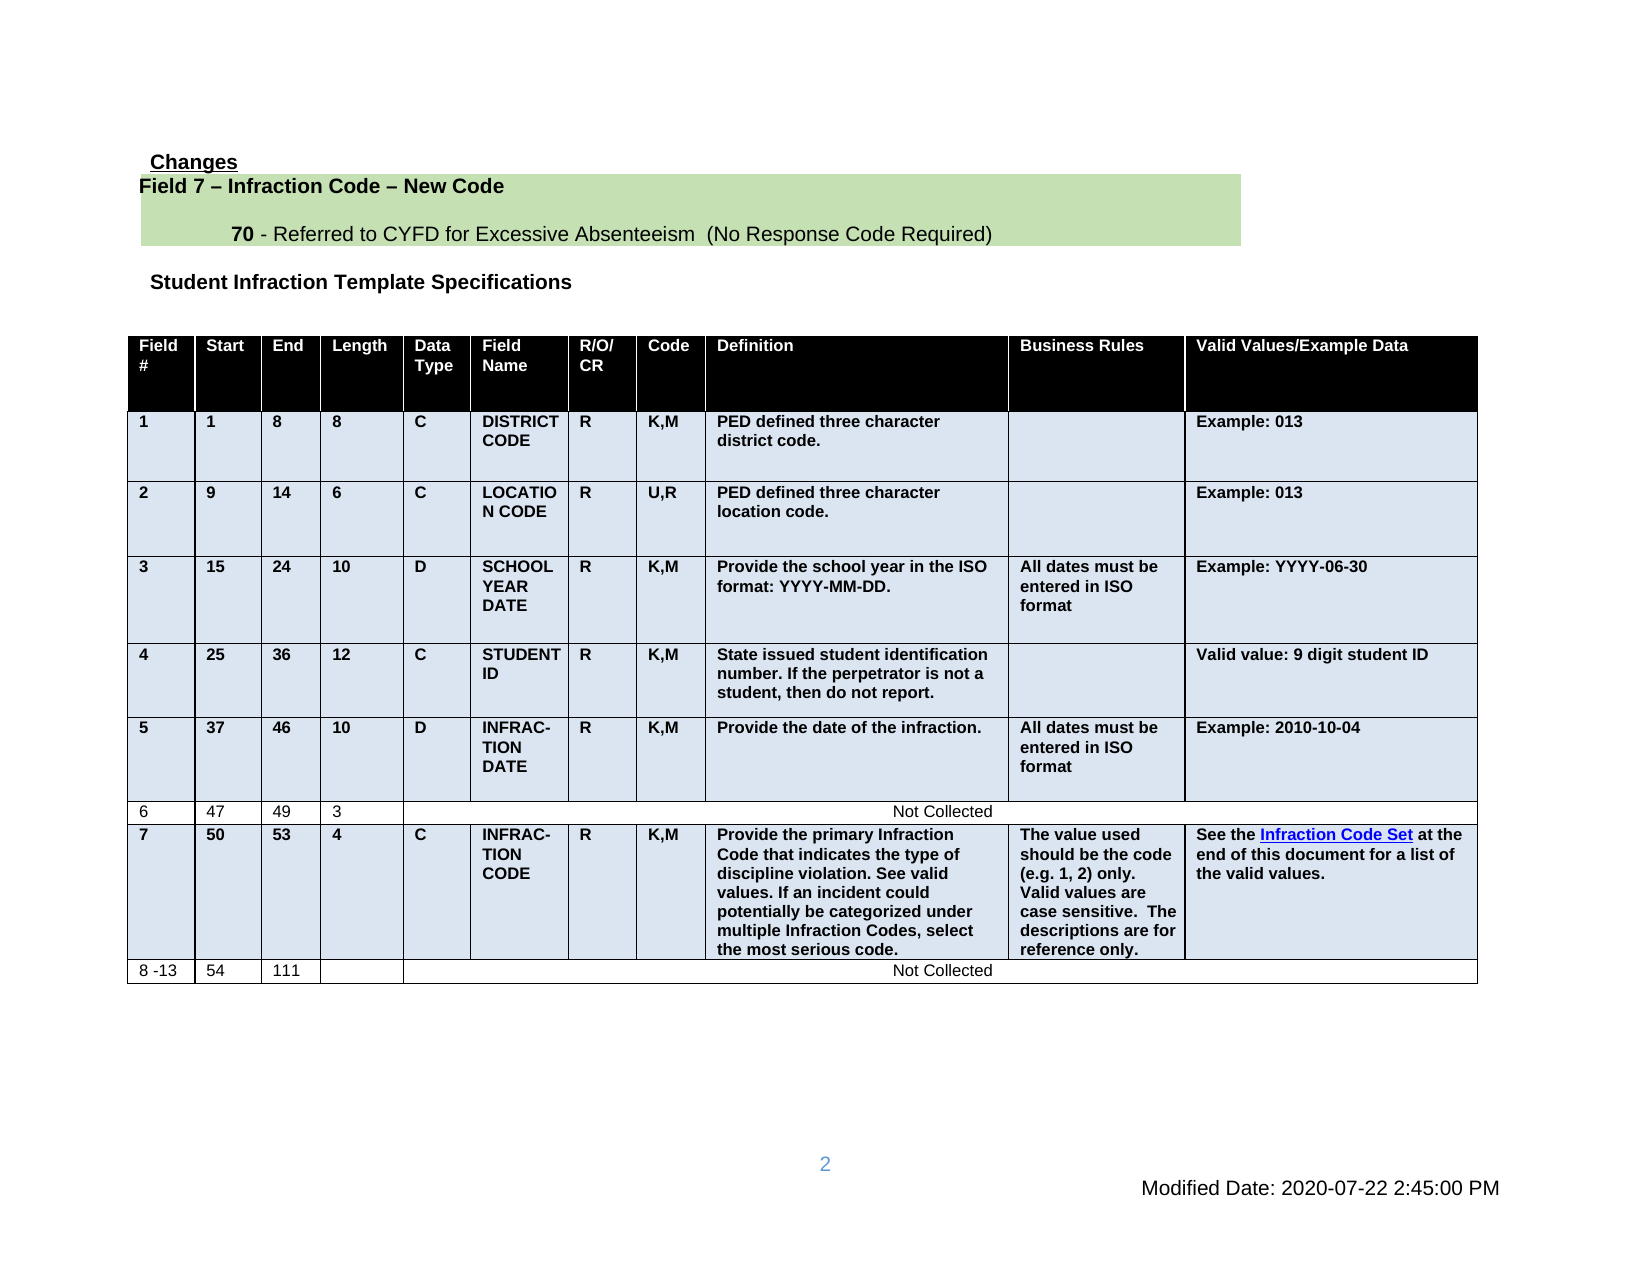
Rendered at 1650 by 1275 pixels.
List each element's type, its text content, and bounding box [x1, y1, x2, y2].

table_cell All dates must be entered in ISO format [1009, 718, 1184, 801]
table_cell 49 [262, 802, 320, 824]
table_cell LOCATION CODE [471, 482, 568, 556]
table_cell K,M [637, 644, 705, 717]
table_cell 4 [321, 825, 403, 959]
table_cell C [404, 644, 470, 717]
table_cell 10 [321, 557, 403, 643]
table_cell The value used should be the code (e.g. 1, 2) only. Valid values are case sensitive. The descriptions are for reference only. [1009, 825, 1184, 959]
table_cell 8 -13 [128, 960, 194, 983]
table_header Field # [128, 336, 194, 411]
table_cell 1 [128, 412, 194, 481]
table_cell R [569, 412, 636, 481]
table_cell PED defined three character location code. [706, 482, 1008, 556]
table_cell 24 [262, 557, 320, 643]
table_cell See the Infraction Code Set at the end of this document for a list of the valid values. [1186, 825, 1477, 959]
table_cell 8 [262, 412, 320, 481]
table_cell INFRAC-TION DATE [471, 718, 568, 801]
table_cell 6 [128, 802, 194, 824]
table_cell 111 [262, 960, 320, 983]
table_cell R [569, 644, 636, 717]
table_cell INFRAC-TION CODE [471, 825, 568, 959]
table_cell 4 [128, 644, 194, 717]
table_header Field 7 – Infraction Code – New Code 70 - Referred to CYFD for Excessive Absenteeism (No Response Code Required) [141, 174, 1241, 246]
table_cell [1009, 644, 1184, 717]
table_cell R [569, 718, 636, 801]
table_cell 54 [196, 960, 261, 983]
table_cell K,M [637, 412, 705, 481]
table_cell Example: 013 [1186, 482, 1477, 556]
table_cell 14 [262, 482, 320, 556]
table_cell STUDENT ID [471, 644, 568, 717]
table_cell 3 [128, 557, 194, 643]
table_cell Example: 2010-10-04 [1186, 718, 1477, 801]
table_cell All dates must be entered in ISO format [1009, 557, 1184, 643]
table_header Business Rules [1009, 336, 1184, 411]
table_cell D [404, 718, 470, 801]
table_header R/O/CR [569, 336, 636, 411]
table_cell State issued student identification number. If the perpetrator is not a student, then do not report. [706, 644, 1008, 717]
table_cell 46 [262, 718, 320, 801]
text Changes [150, 150, 1500, 174]
table_cell 1 [196, 412, 261, 481]
table_cell 2 [128, 482, 194, 556]
table_header End [262, 336, 320, 411]
table_cell 25 [196, 644, 261, 717]
table_cell 53 [262, 825, 320, 959]
table_cell K,M [637, 557, 705, 643]
table_cell Valid value: 9 digit student ID [1186, 644, 1477, 717]
table_header Length [321, 336, 403, 411]
table_cell [321, 960, 403, 983]
table_cell 15 [196, 557, 261, 643]
text Student Infraction Template Specifications [150, 270, 1500, 294]
table_cell Not Collected [404, 960, 1477, 983]
table_cell SCHOOL YEAR DATE [471, 557, 568, 643]
table_cell Example: 013 [1186, 412, 1477, 481]
table_cell 36 [262, 644, 320, 717]
table_cell D [404, 557, 470, 643]
table_cell R [569, 482, 636, 556]
table_cell R [569, 825, 636, 959]
table_cell 7 [128, 825, 194, 959]
table_cell Not Collected [404, 802, 1477, 824]
table_cell [1009, 412, 1184, 481]
table_cell 3 [321, 802, 403, 824]
table_header Code [637, 336, 705, 411]
table_cell C [404, 412, 470, 481]
table_cell 37 [196, 718, 261, 801]
table_header Data Type [404, 336, 470, 411]
table_cell Provide the school year in the ISO format: YYYY-MM-DD. [706, 557, 1008, 643]
table_cell 6 [321, 482, 403, 556]
table_header Start [196, 336, 261, 411]
table_cell DISTRICT CODE [471, 412, 568, 481]
table_cell K,M [637, 825, 705, 959]
table_cell K,M [637, 718, 705, 801]
table_cell 10 [321, 718, 403, 801]
table_cell 50 [196, 825, 261, 959]
table_cell 12 [321, 644, 403, 717]
table_cell U,R [637, 482, 705, 556]
table_header Valid Values/Example Data [1186, 336, 1478, 411]
table_cell 8 [321, 412, 403, 481]
table_cell Provide the primary Infraction Code that indicates the type of discipline violation. See valid values. If an incident could potentially be categorized under multiple Infraction Codes, select the most serious code. [706, 825, 1008, 959]
table_cell Provide the date of the infraction. [706, 718, 1008, 801]
table_cell 47 [196, 802, 261, 824]
table_cell R [569, 557, 636, 643]
table_cell C [404, 482, 470, 556]
table_cell 5 [128, 718, 194, 801]
table_cell Example: YYYY-06-30 [1186, 557, 1477, 643]
table_cell [1009, 482, 1184, 556]
table_cell C [404, 825, 470, 959]
table_cell 9 [196, 482, 261, 556]
table_header Definition [706, 336, 1008, 411]
table_cell PED defined three character district code. [706, 412, 1008, 481]
table_header Field Name [471, 336, 568, 411]
